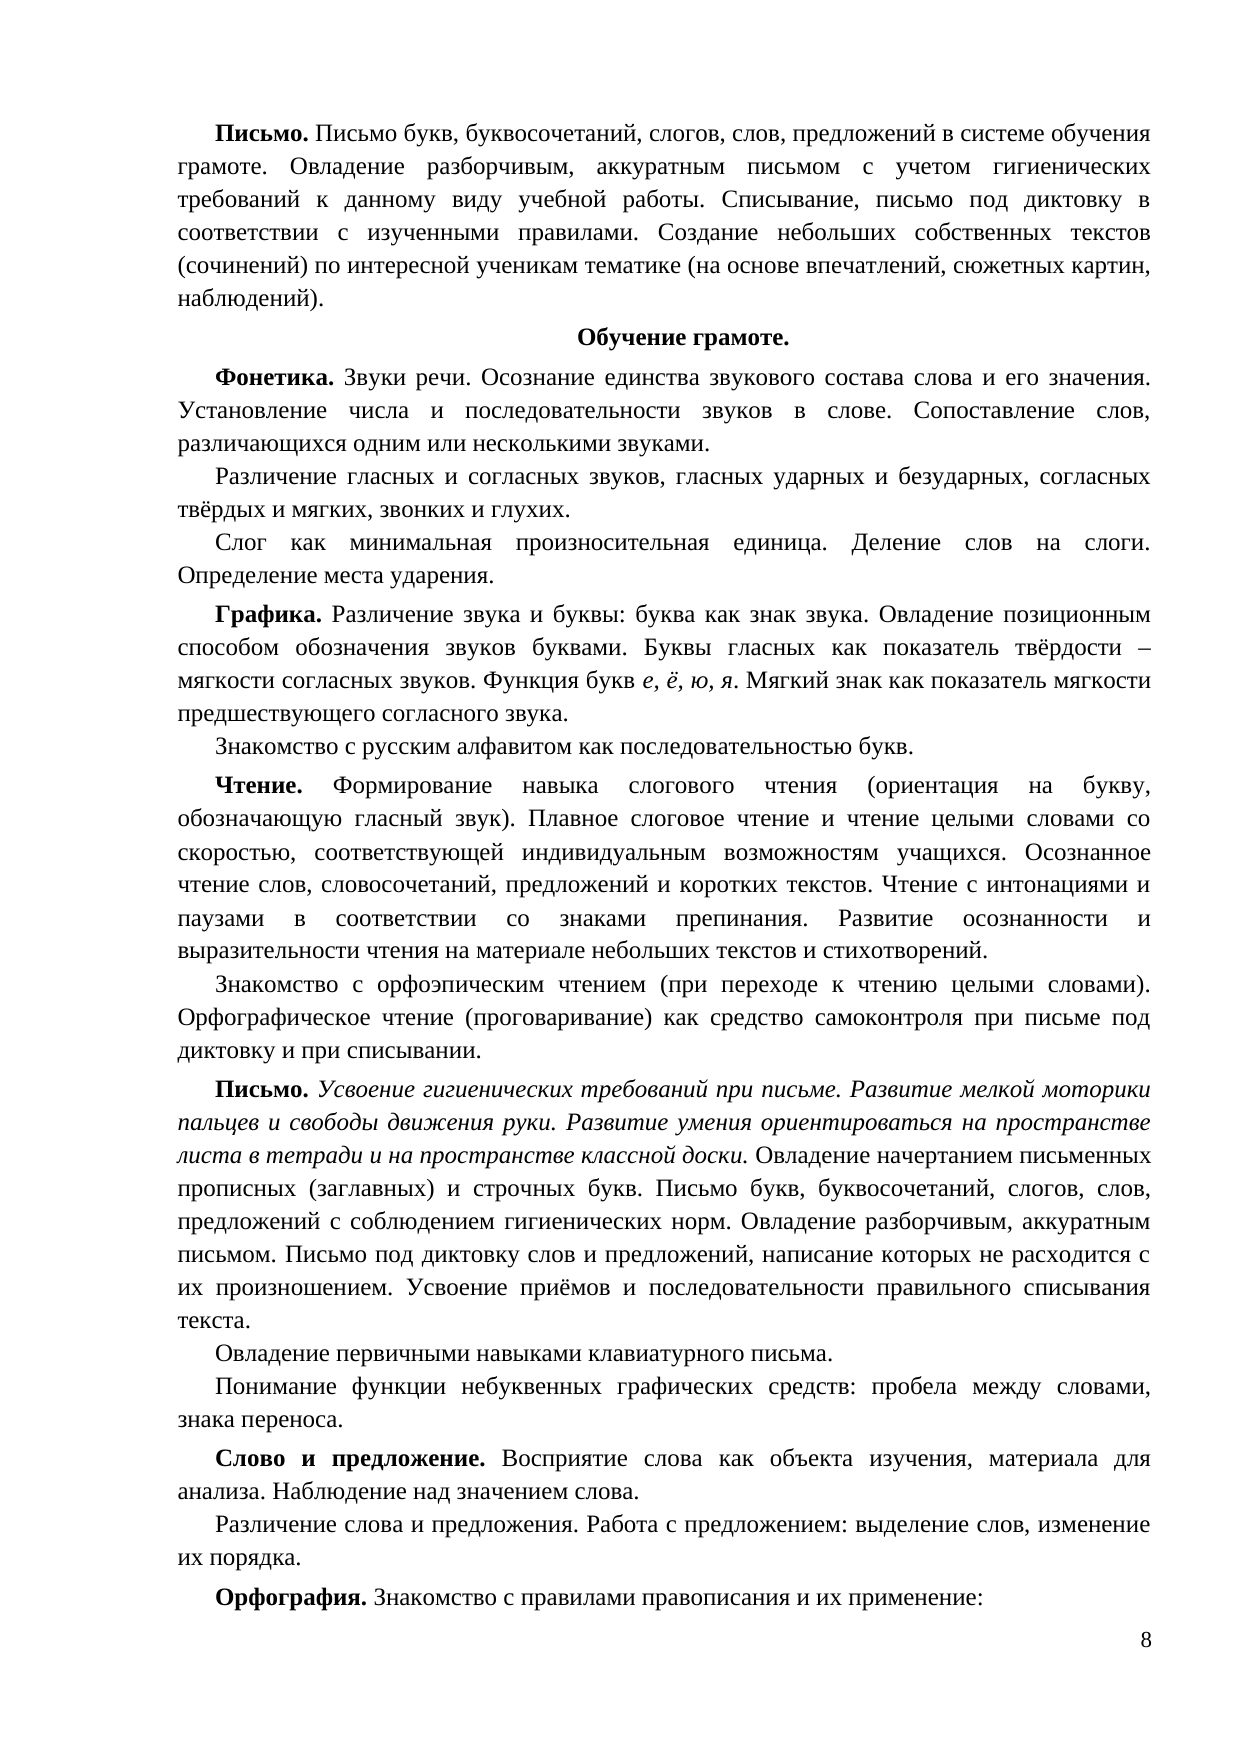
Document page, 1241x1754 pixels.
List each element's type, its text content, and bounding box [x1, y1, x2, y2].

text Чтение. Формирование навыка слогового чтения (ориентация на букву, обозначающую гласный звук). Плавное слоговое чтение и чтение целыми словами со скоростью, соответствующей индивидуальным возможностям учащихся. Осознанное чтение слов, словосочетаний, предложений и коротких текстов. Чтение с интонациями и паузами в соответствии со знаками препинания. Развитие осознанности и выразительности чтения на материале небольших текстов и стихотворений. [177, 771, 1152, 964]
text Обучение грамоте. [177, 322, 1152, 351]
text Различение гласных и согласных звуков, гласных ударных и безударных, согласных твёрдых и мягких, звонких и глухих. [177, 461, 1152, 523]
text Знакомство с русским алфавитом как последовательностью букв. [177, 731, 1152, 760]
text Слово и предложение. Восприятие слова как объекта изучения, материала для анализа. Наблюдение над значением слова. [177, 1443, 1152, 1505]
text Письмо. Усвоение гигиенических требований при письме. Развитие мелкой моторики пальцев и свободы движения руки. Развитие умения ориентироваться на пространстве листа в тетради и на пространстве классной доски. Овладение начертанием письменных прописных (заглавных) и строчных букв. Письмо букв, буквосочетаний, слогов, слов, предложений с соблюдением гигиенических норм. Овладение разборчивым, аккуратным письмом. Письмо под диктовку слов и предложений, написание которых не расходится с их произношением. Усвоение приёмов и последовательности правильного списывания текста. [177, 1074, 1152, 1334]
text Понимание функции небуквенных графических средств: пробела между словами, знака переноса. [177, 1371, 1152, 1433]
text Графика. Различение звука и буквы: буква как знак звука. Овладение позиционным способом обозначения звуков буквами. Буквы гласных как показатель твёрдости – мягкости согласных звуков. Функция букв е, ё, ю, я. Мягкий знак как показатель мягкости предшествующего согласного звука. [177, 599, 1152, 727]
text Орфография. Знакомство с правилами правописания и их применение: [177, 1582, 1152, 1611]
text Различение слова и предложения. Работа с предложением: выделение слов, изменение их порядка. [177, 1509, 1152, 1571]
text Слог как минимальная произносительная единица. Деление слов на слоги. Определение места ударения. [177, 527, 1152, 589]
text Фонетика. Звуки речи. Осознание единства звукового состава слова и его значения. Установление числа и последовательности звуков в слове. Сопоставление слов, различающихся одним или несколькими звуками. [177, 362, 1152, 457]
text Овладение первичными навыками клавиатурного письма. [177, 1338, 1152, 1367]
text Письмо. Письмо букв, буквосочетаний, слогов, слов, предложений в системе обучения грамоте. Овладение разборчивым, аккуратным письмом с учетом гигиенических требований к данному виду учебной работы. Списывание, письмо под диктовку в соответствии с изученными правилами. Создание небольших собственных текстов (сочинений) по интересной ученикам тематике (на основе впечатлений, сюжетных картин, наблюдений). [177, 118, 1152, 312]
text Знакомство с орфоэпическим чтением (при переходе к чтению целыми словами). Орфографическое чтение (проговаривание) как средство самоконтроля при письме под диктовку и при списывании. [177, 969, 1152, 1063]
